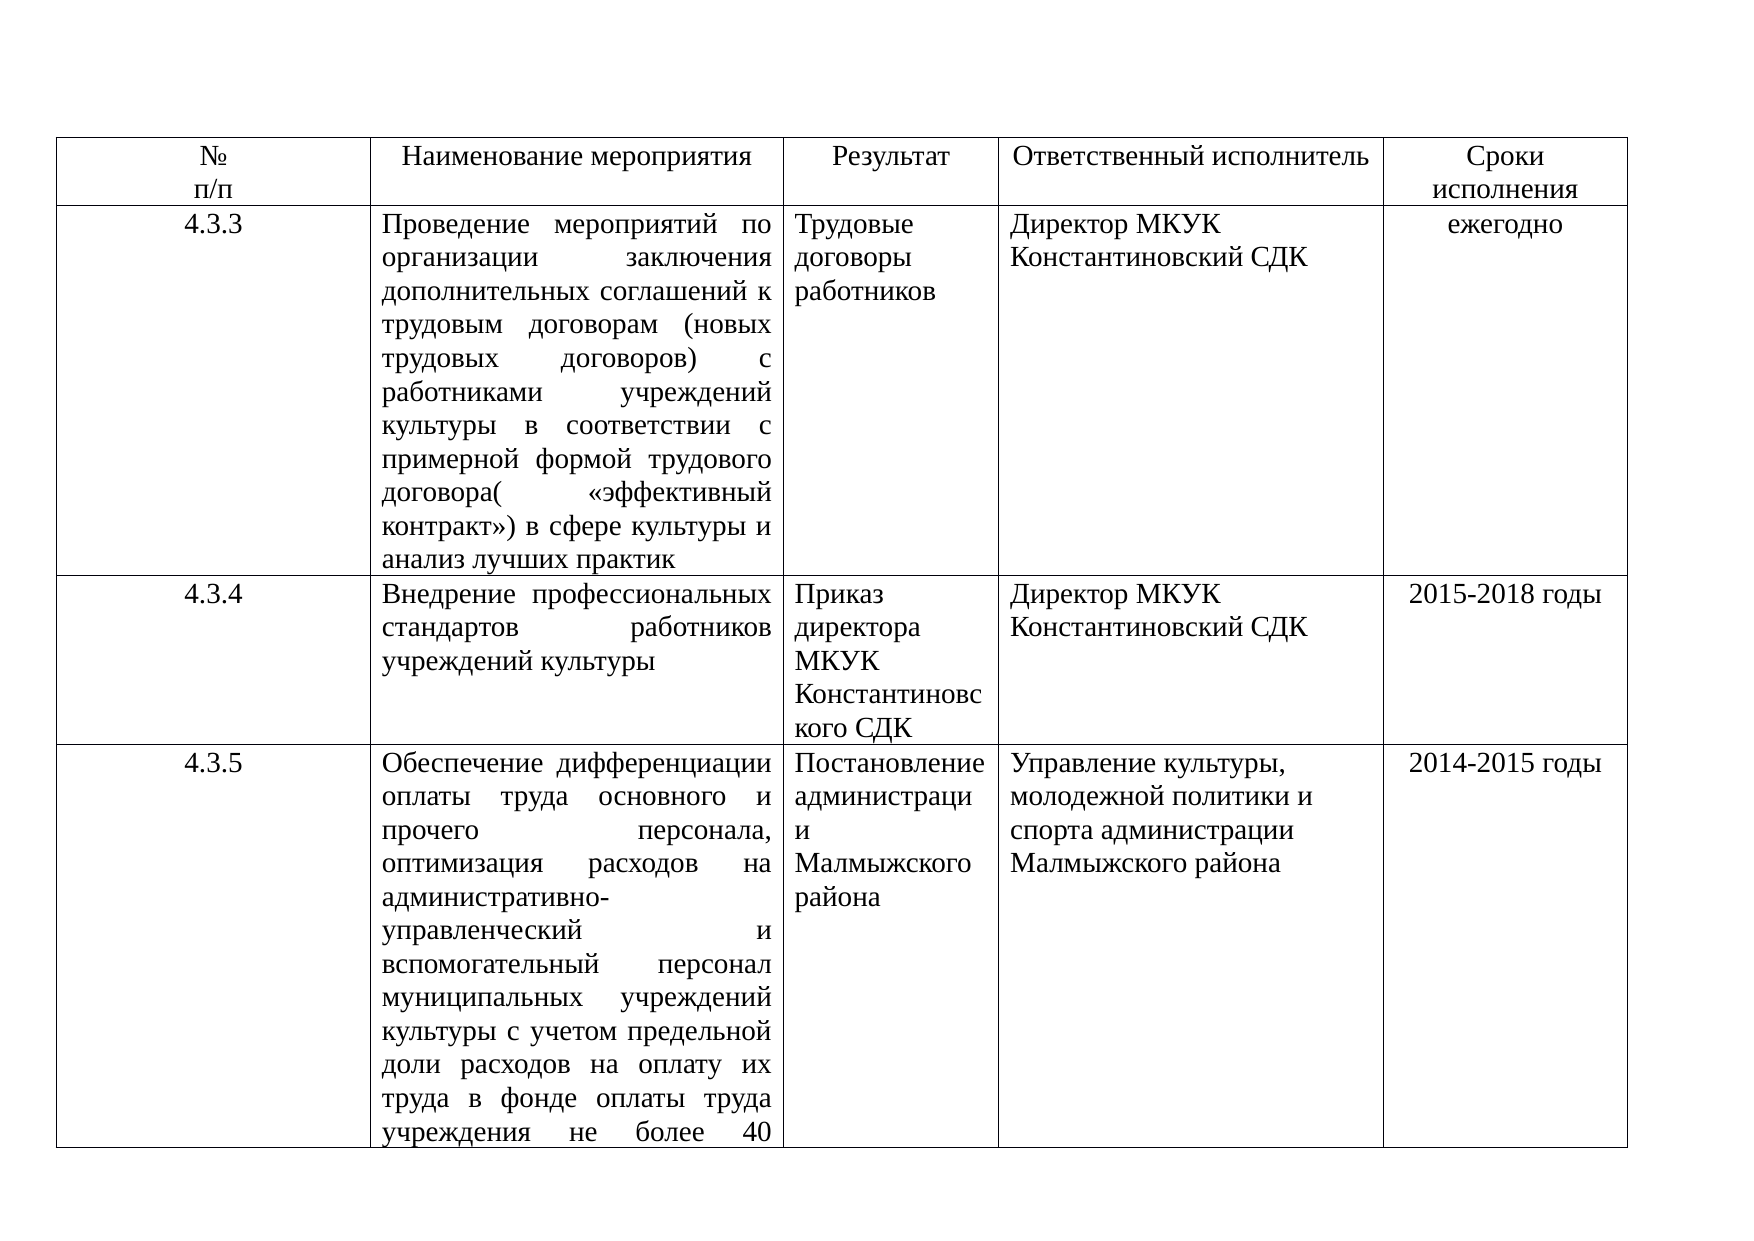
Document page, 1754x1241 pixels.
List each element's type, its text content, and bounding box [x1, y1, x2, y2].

table_cell Директор МКУК Константиновский СДК [999, 576, 1383, 744]
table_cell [784, 745, 998, 1147]
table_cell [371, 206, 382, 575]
table_cell ежегодно [1384, 206, 1627, 575]
table_cell Внедрение профессиональных стандартов работников учреждений культуры [371, 576, 783, 744]
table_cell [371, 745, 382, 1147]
table_header Сроки исполнения [1384, 138, 1627, 205]
table_header Наименование мероприятия [371, 138, 783, 205]
table_cell 4.3.4 [57, 576, 370, 744]
table_cell 2014-2015 годы [1384, 745, 1627, 1147]
table_cell 4.3.5 [57, 745, 370, 1147]
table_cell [999, 745, 1383, 1147]
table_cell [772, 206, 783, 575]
table_cell Трудовые договоры работников [784, 206, 998, 575]
table_cell Директор МКУК Константиновский СДК [999, 206, 1383, 575]
table_header № п/п [57, 138, 370, 205]
table_cell 4.3.3 [57, 206, 370, 575]
table_header Результат [784, 138, 998, 205]
table_cell Приказ директора МКУК Константиновского СДК [784, 576, 998, 744]
table_header Ответственный исполнитель [999, 138, 1383, 205]
table_cell 2015-2018 годы [1384, 576, 1627, 744]
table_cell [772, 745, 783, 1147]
